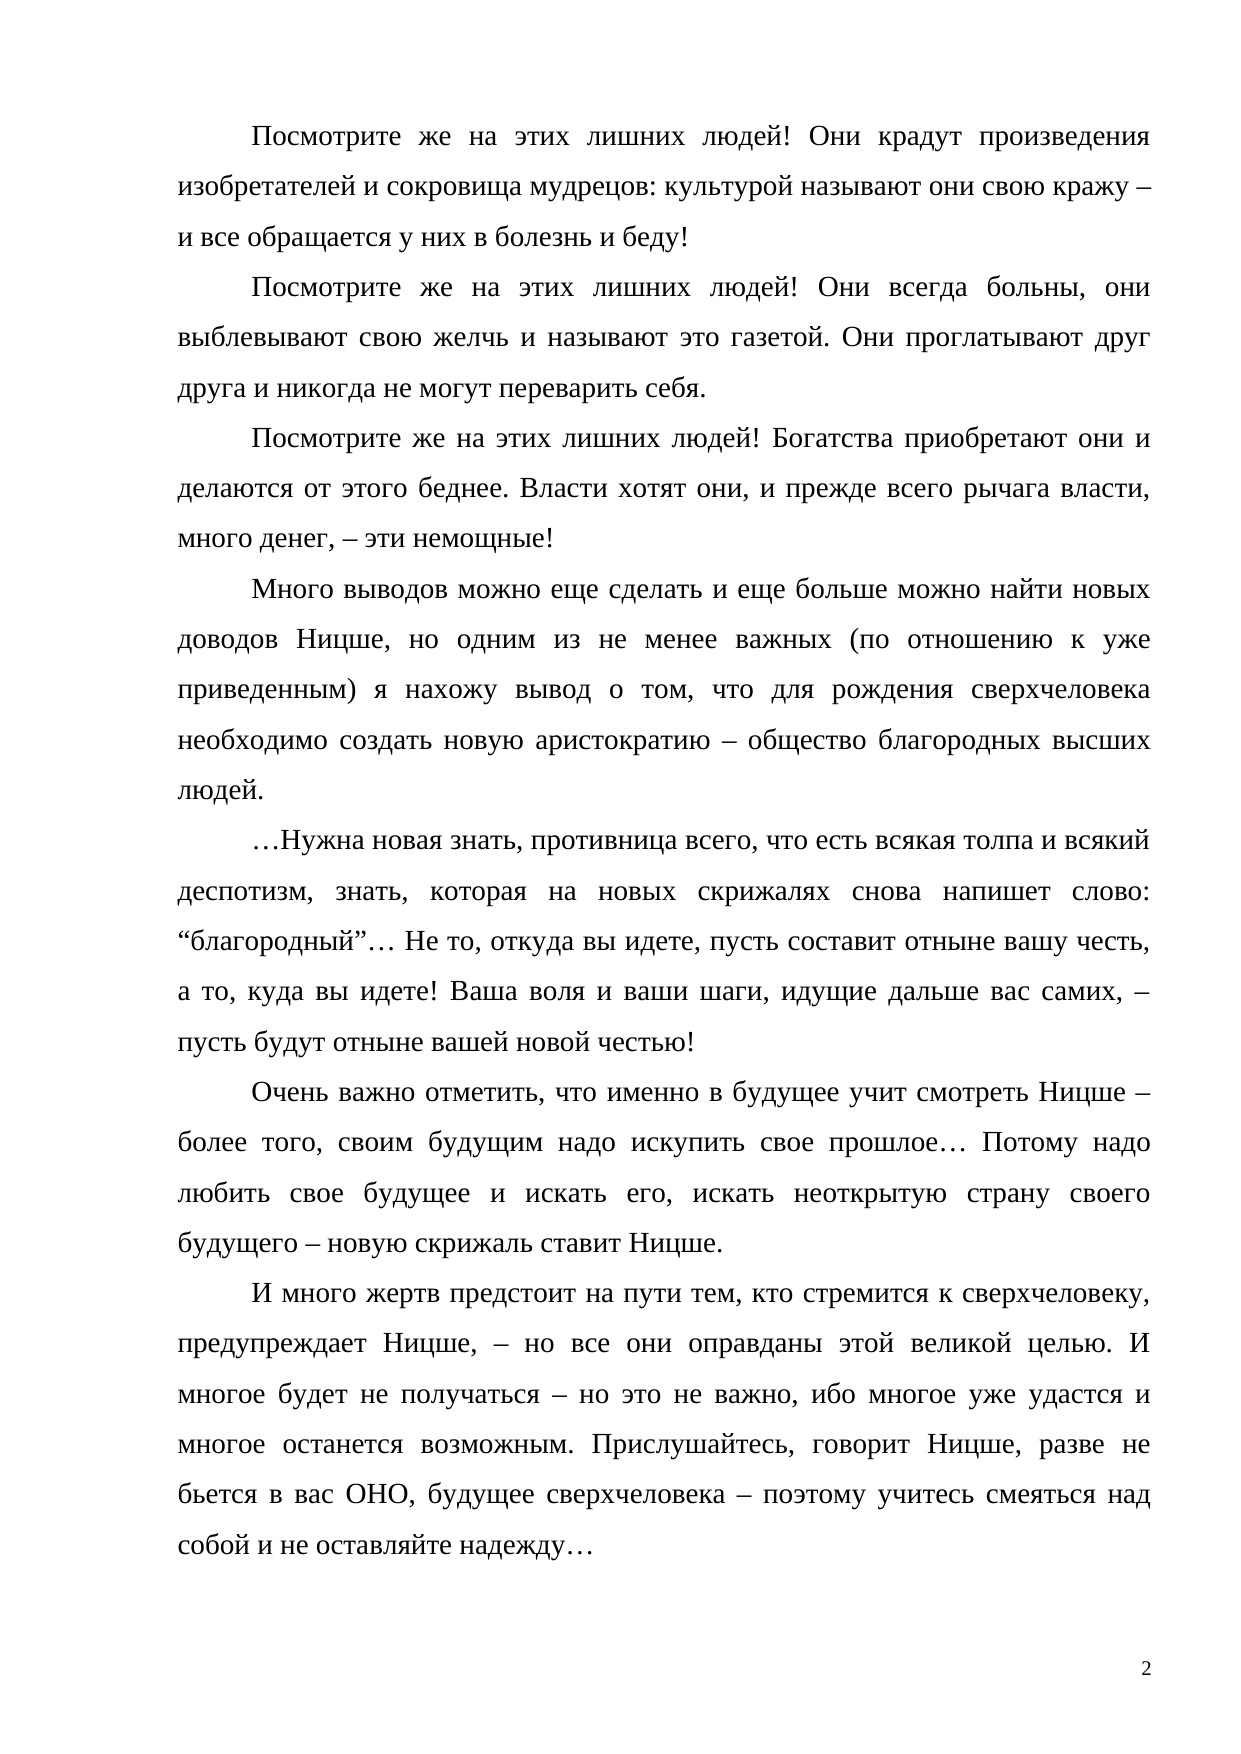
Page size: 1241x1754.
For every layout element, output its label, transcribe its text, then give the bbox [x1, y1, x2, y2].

text Очень важно отметить, что именно в будущее учит смотреть Ницше – более того, своим будущим надо искупить свое прошлое… Потому надо любить свое будущее и искать его, искать неоткрытую страну своего будущего – новую скрижаль ставит Ницше. [177, 1074, 1152, 1258]
text …Нужна новая знать, противница всего, что есть всякая толпа и всякий деспотизм, знать, которая на новых скрижалях снова напишет слово: “благородный”… Не то, откуда вы идете, пусть составит отныне вашу честь, а то, куда вы идете! Ваша воля и ваши шаги, идущие дальше вас самих, – пусть будут отныне вашей новой честью! [177, 822, 1152, 1057]
text Посмотрите же на этих лишних людей! Они всегда больны, они выблевывают свою желчь и называют это газетой. Они проглатывают друг друга и никогда не могут переварить себя. [177, 269, 1152, 403]
text И много жертв предстоит на пути тем, кто стремится к сверхчеловеку, предупреждает Ницше, – но все они оправданы этой великой целью. И многое будет не получаться – но это не важно, ибо многое уже удастся и многое останется возможным. Прислушайтесь, говорит Ницше, разве не бьется в вас ОНО, будущее сверхчеловека – поэтому учитесь смеяться над собой и не оставляйте надежду… [177, 1275, 1152, 1560]
text Посмотрите же на этих лишних людей! Они крадут произведения изобретателей и сокровища мудрецов: культурой называют они свою кражу – и все обращается у них в болезнь и беду! [177, 118, 1152, 252]
text Посмотрите же на этих лишних людей! Богатства приобретают они и делаются от этого беднее. Власти хотят они, и прежде всего рычага власти, много денег, – эти немощные! [177, 420, 1152, 554]
text Много выводов можно еще сделать и еще больше можно найти новых доводов Ницше, но одним из не менее важных (по отношению к уже приведенным) я нахожу вывод о том, что для рождения сверхчеловека необходимо создать новую аристократию – общество благородных высших людей. [177, 571, 1152, 806]
